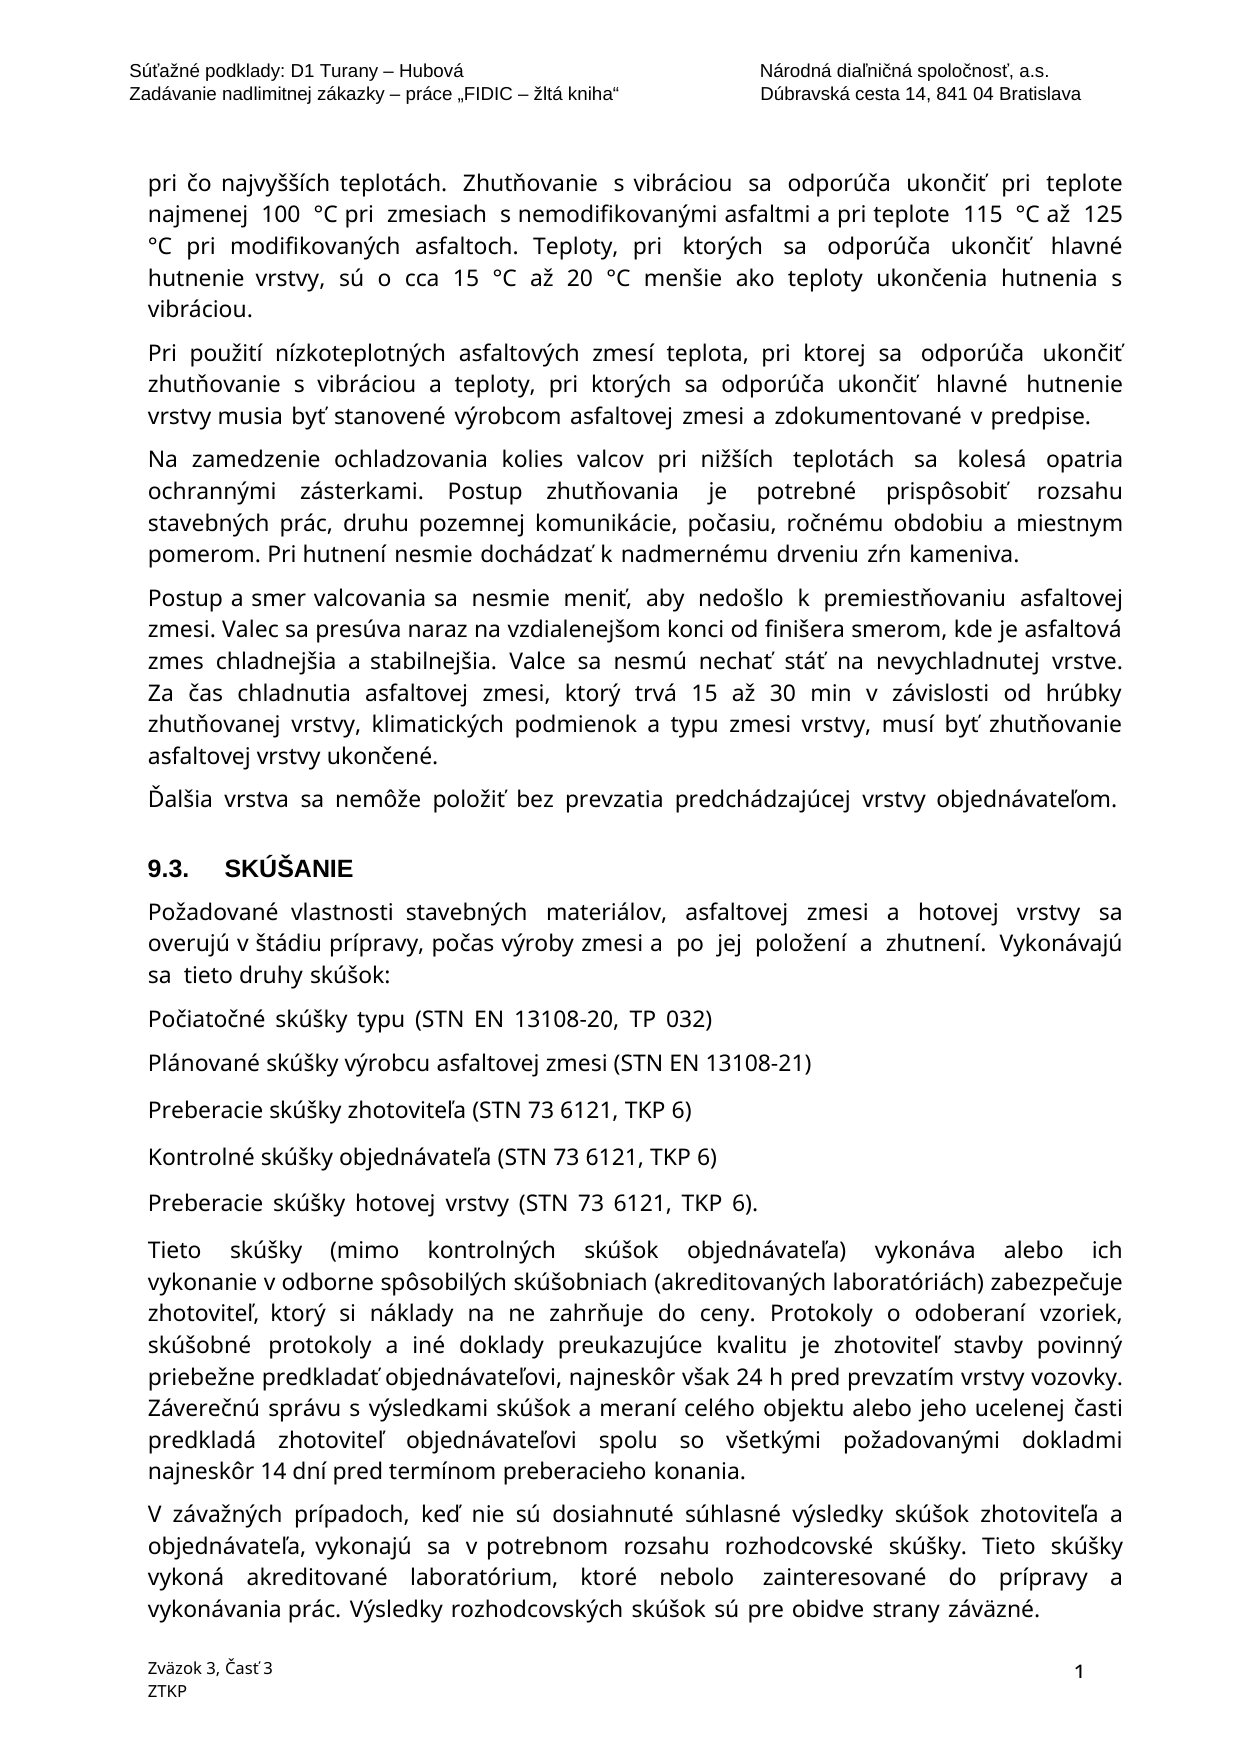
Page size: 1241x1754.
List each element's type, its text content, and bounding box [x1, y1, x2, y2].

text Plánované skúšky výrobcu asfaltovej zmesi (STN EN 13108-21) Preberacie skúšky zhotoviteľa (STN 73 6121, TKP 6) Kontrolné skúšky objednávateľa (STN 73 6121, TKP 6) Preberacie skúšky hotovej vrstvy (STN 73 6121, TKP 6). [148, 1047, 839, 1219]
text V závažných prípadoch, keď nie sú dosiahnuté súhlasné výsledky skúšok zhotoviteľa a objednávateľa, vykonajú sa v potrebnom rozsahu rozhodcovské skúšky. Tieto skúšky vykoná akreditované laboratórium, ktoré nebolo zainteresované do prípravy a vykonávania prác. Výsledky rozhodcovských skúšok sú pre obidve strany záväzné. [148, 1498, 1123, 1624]
text Na zamedzenie ochladzovania kolies valcov pri nižších teplotách sa kolesá opatria ochrannými zásterkami. Postup zhutňovania je potrebné prispôsobiť rozsahu stavebných prác, druhu pozemnej komunikácie, počasiu, ročnému obdobiu a miestnym pomerom. Pri hutnení nesmie dochádzať k nadmernému drveniu zŕn kameniva. [148, 443, 1123, 569]
text Požadované vlastnosti stavebných materiálov, asfaltovej zmesi a hotovej vrstvy sa overujú v štádiu prípravy, počas výroby zmesi a po jej položení a zhutnení. Vykonávajú sa tieto druhy skúšok: [148, 896, 1123, 990]
text Ďalšia vrstva sa nemôže položiť bez prevzatia predchádzajúcej vrstvy objednávateľom. [148, 783, 1134, 814]
text pri čo najvyšších teplotách. Zhutňovanie s vibráciou sa odporúča ukončiť pri teplote najmenej 100 °C pri zmesiach s nemodifikovanými asfaltmi a pri teplote 115 °C až 125 °C pri modifikovaných asfaltoch. Teploty, pri ktorých sa odporúča ukončiť hlavné hutnenie vrstvy, sú o cca 15 °C až 20 °C menšie ako teploty ukončenia hutnenia s vibráciou. [148, 167, 1123, 324]
subtitle SKÚŠANIE [147, 854, 1134, 883]
text Počiatočné skúšky typu (STN EN 13108-20, TP 032) [148, 1002, 1134, 1034]
text Pri použití nízkoteplotných asfaltových zmesí teplota, pri ktorej sa odporúča ukončiť zhutňovanie s vibráciou a teploty, pri ktorých sa odporúča ukončiť hlavné hutnenie vrstvy musia byť stanovené výrobcom asfaltovej zmesi a zdokumentované v predpise. [148, 337, 1123, 431]
text Tieto skúšky (mimo kontrolných skúšok objednávateľa) vykonáva alebo ich vykonanie v odborne spôsobilých skúšobniach (akreditovaných laboratóriách) zabezpečuje zhotoviteľ, ktorý si náklady na ne zahrňuje do ceny. Protokoly o odoberaní vzoriek, skúšobné protokoly a iné doklady preukazujúce kvalitu je zhotoviteľ stavby povinný priebežne predkladať objednávateľovi, najneskôr však 24 h pred prevzatím vrstvy vozovky. Záverečnú správu s výsledkami skúšok a meraní celého objektu alebo jeho ucelenej časti predkladá zhotoviteľ objednávateľovi spolu so všetkými požadovanými dokladmi najneskôr 14 dní pred termínom preberacieho konania. [148, 1234, 1123, 1486]
text Postup a smer valcovania sa nesmie meniť, aby nedošlo k premiestňovaniu asfaltovej zmesi. Valec sa presúva naraz na vzdialenejšom konci od finišera smerom, kde je asfaltová zmes chladnejšia a stabilnejšia. Valce sa nesmú nechať stáť na nevychladnutej vrstve. Za čas chladnutia asfaltovej zmesi, ktorý trvá 15 až 30 min v závislosti od hrúbky zhutňovanej vrstvy, klimatických podmienok a typu zmesi vrstvy, musí byť zhutňovanie asfaltovej vrstvy ukončené. [148, 582, 1123, 771]
